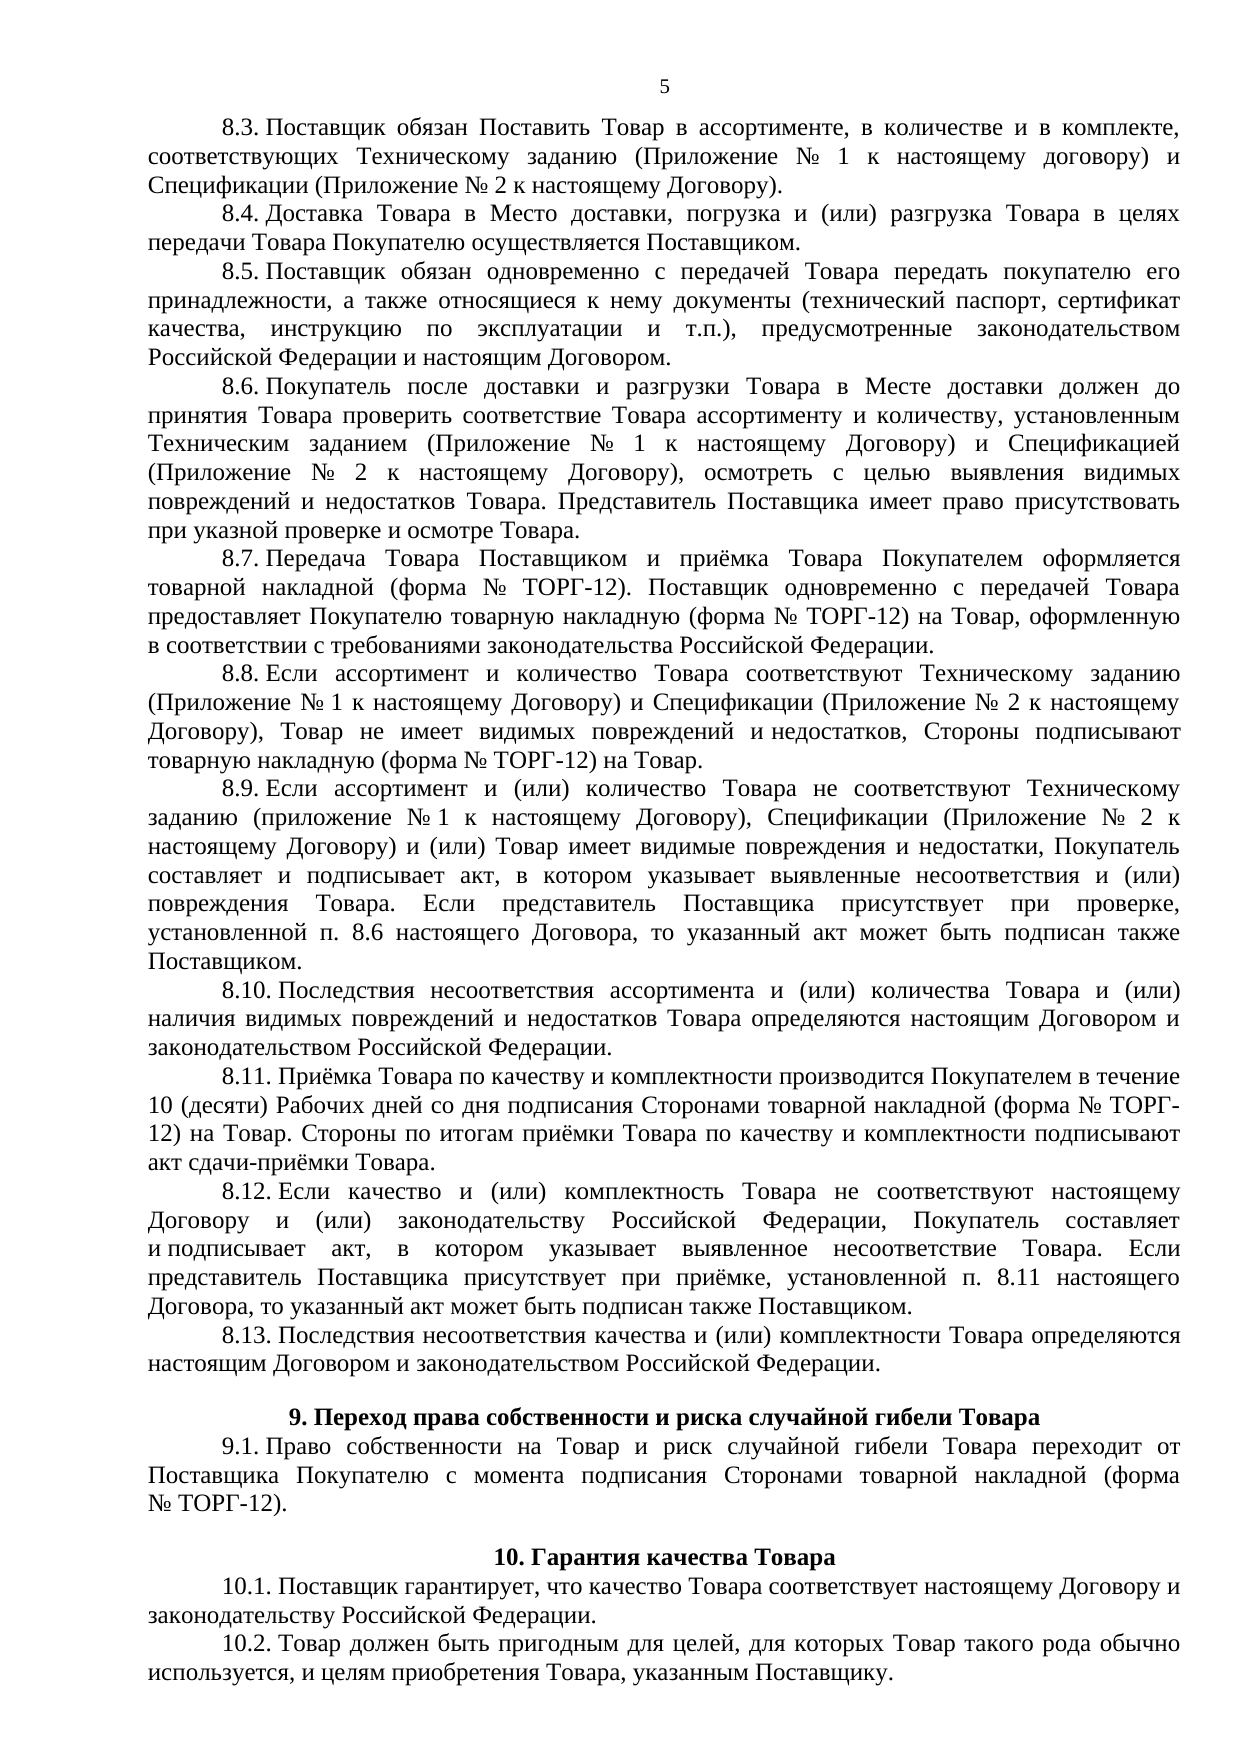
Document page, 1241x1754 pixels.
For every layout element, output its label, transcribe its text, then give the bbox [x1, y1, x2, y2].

list Последствия несоответствия ассортимента и (или) количества Товара и (или) наличия видимых повреждений и недостатков Товара определяются настоящим Договором и законодательством Российской Федерации. [148, 975, 1181, 1061]
list Переход права собственности и риска случайной гибели Товара [148, 1402, 1181, 1431]
list Покупатель после доставки и разгрузки Товара в Месте доставки должен до принятия Товара проверить соответствие Товара ассортименту и количеству, установленным Техническим заданием (Приложение № 1 к настоящему Договору) и Спецификацией (Приложение № 2 к настоящему Договору), осмотреть с целью выявления видимых повреждений и недостатков Товара. Представитель Поставщика имеет право присутствовать при указной проверке и осмотре Товара. [148, 371, 1181, 543]
list Если ассортимент и (или) количество Товара не соответствуют Техническому заданию (приложение № 1 к настоящему Договору), Спецификации (Приложение № 2 к настоящему Договору) и (или) Товар имеет видимые повреждения и недостатки, Покупатель составляет и подписывает акт, в котором указывает выявленные несоответствия и (или) повреждения Товара. Если представитель Поставщика присутствует при проверке, установленной п. 8.6 настоящего Договора, то указанный акт может быть подписан также Поставщиком. [148, 773, 1181, 975]
list Доставка Товара в Место доставки, погрузка и (или) разгрузка Товара в целях передачи Товара Покупателю осуществляется Поставщиком. [148, 198, 1181, 256]
list Поставщик обязан Поставить Товар в ассортименте, в количестве и в комплекте, соответствующих Техническому заданию (Приложение № 1 к настоящему договору) и Спецификации (Приложение № 2 к настоящему Договору). [148, 112, 1181, 198]
list Если качество и (или) комплектность Товара не соответствуют настоящему Договору и (или) законодательству Российской Федерации, Покупатель составляет и подписывает акт, в котором указывает выявленное несоответствие Товара. Если представитель Поставщика присутствует при приёмке, установленной п. 8.11 настоящего Договора, то указанный акт может быть подписан также Поставщиком. [148, 1176, 1181, 1320]
list Если ассортимент и количество Товара соответствуют Техническому заданию (Приложение № 1 к настоящему Договору) и Спецификации (Приложение № 2 к настоящему Договору), Товар не имеет видимых повреждений и недостатков, Стороны подписывают товарную накладную (форма № ТОРГ-12) на Товар. [148, 658, 1181, 773]
list Последствия несоответствия качества и (или) комплектности Товара определяются настоящим Договором и законодательством Российской Федерации. [148, 1320, 1181, 1377]
list Поставщик обязан одновременно с передачей Товара передать покупателю его принадлежности, а также относящиеся к нему документы (технический паспорт, сертификат качества, инструкцию по эксплуатации и т.п.), предусмотренные законодательством Российской Федерации и настоящим Договором. [148, 256, 1181, 371]
list Поставщик гарантирует, что качество Товара соответствует настоящему Договору и законодательству Российской Федерации. [148, 1571, 1181, 1628]
list Приёмка Товара по качеству и комплектности производится Покупателем в течение 10 (десяти) Рабочих дней со дня подписания Сторонами товарной накладной (форма № ТОРГ-12) на Товар. Стороны по итогам приёмки Товара по качеству и комплектности подписывают акт сдачи-приёмки Товара. [148, 1061, 1181, 1176]
list Товар должен быть пригодным для целей, для которых Товар такого рода обычно используется, и целям приобретения Товара, указанным Поставщику. [148, 1628, 1181, 1686]
list Право собственности на Товар и риск случайной гибели Товара переходит от Поставщика Покупателю с момента подписания Сторонами товарной накладной (форма № ТОРГ-12). [148, 1431, 1181, 1517]
list Гарантия качества Товара [148, 1542, 1181, 1571]
list Передача Товара Поставщиком и приёмка Товара Покупателем оформляется товарной накладной (форма № ТОРГ-12). Поставщик одновременно с передачей Товара предоставляет Покупателю товарную накладную (форма № ТОРГ-12) на Товар, оформленную в соответствии с требованиями законодательства Российской Федерации. [148, 543, 1181, 658]
